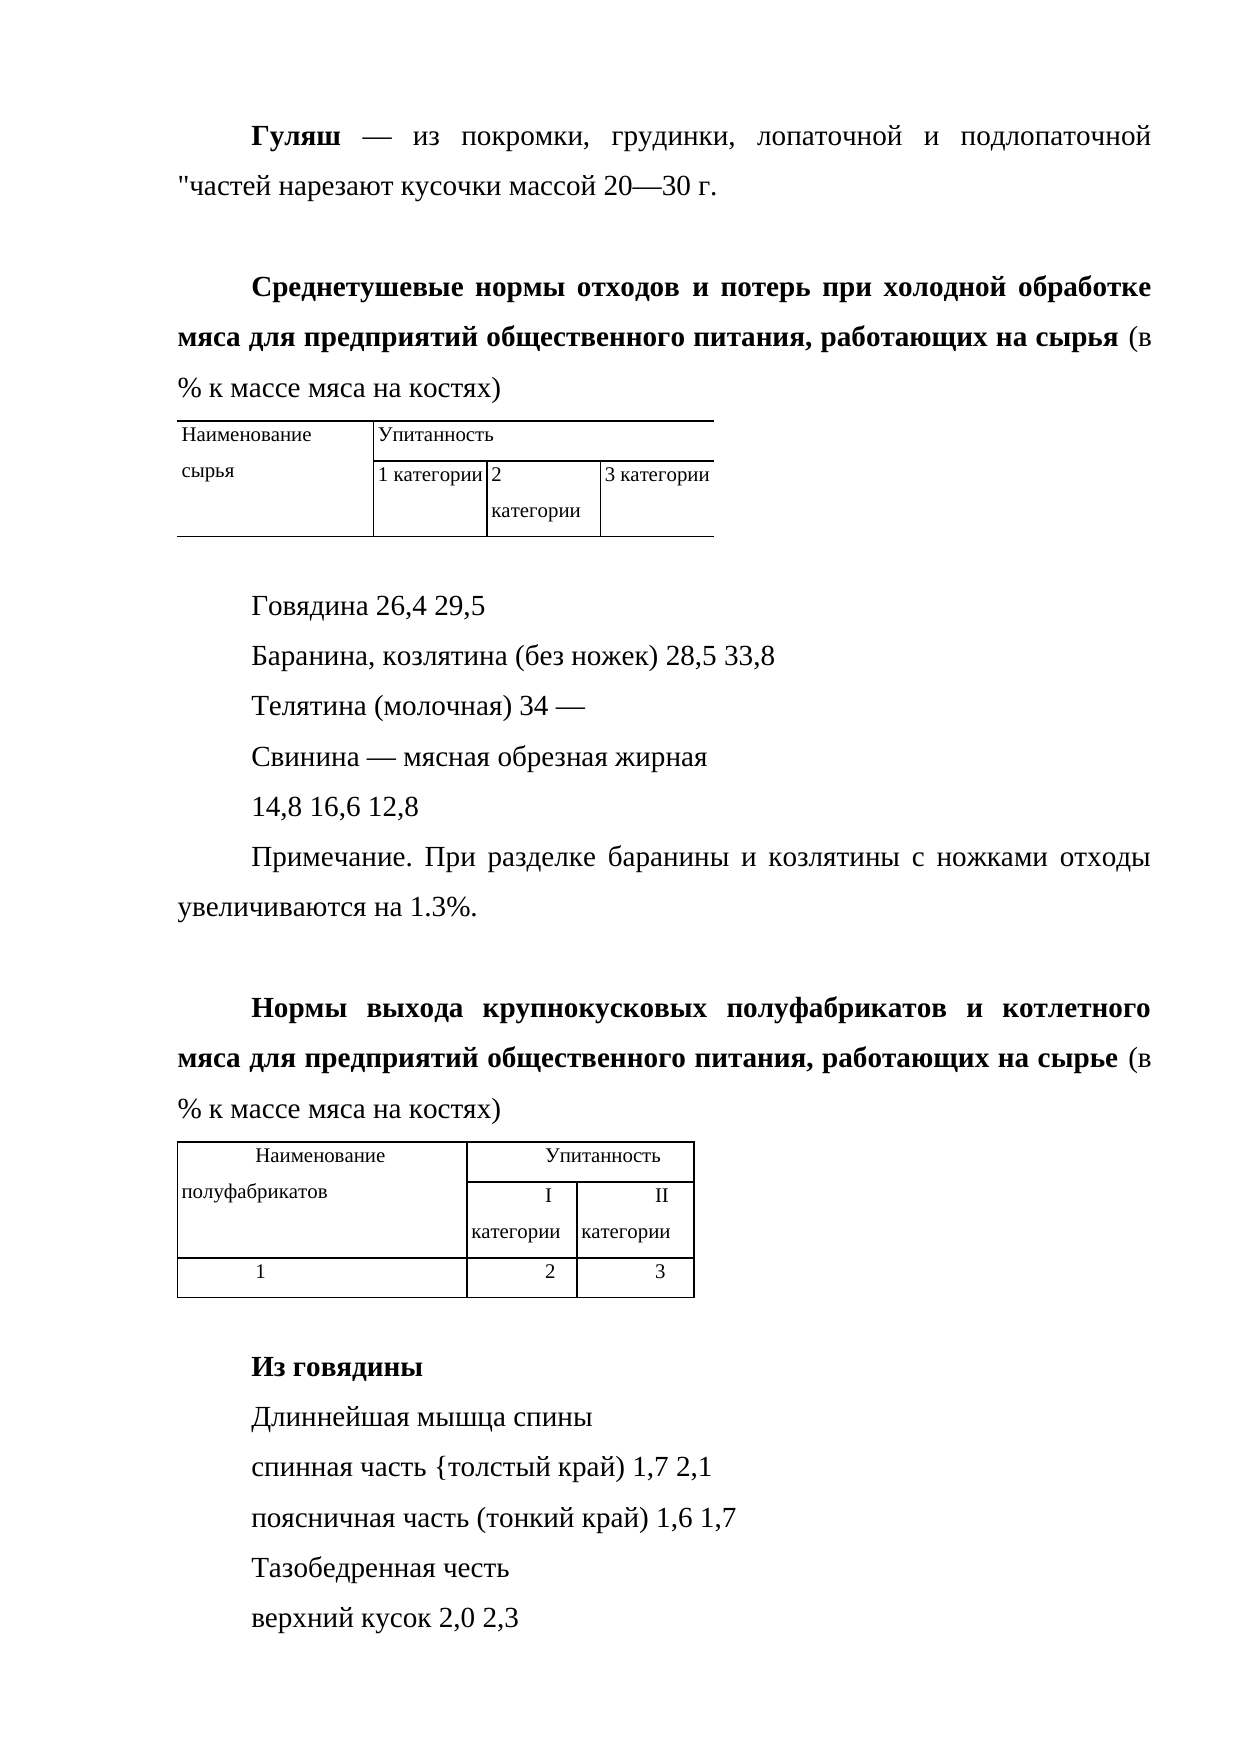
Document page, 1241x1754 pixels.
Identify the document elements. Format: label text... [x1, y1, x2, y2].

table_header Наименование сырья [177, 422, 373, 536]
text Среднетушевые нормы отходов и потерь при холодной обработке мяса для предприятий общественного питания, работающих на сырья (в % к массе мяса на костях) [177, 269, 1152, 403]
table_cell 3 категории [601, 462, 714, 536]
table_cell 3 [578, 1259, 693, 1297]
table_cell I категории [468, 1183, 576, 1257]
text Гуляш — из покромки, грудинки, лопаточной и подлопаточной "частей нарезают кусочки массой 20—30 г. [177, 118, 1152, 202]
text Говядина 26,4 29,5 [177, 588, 1152, 621]
table_cell 1 [178, 1259, 466, 1297]
text спинная часть {толстый край) 1,7 2,1 [177, 1449, 1152, 1483]
text Свинина — мясная обрезная жирная [177, 739, 1152, 772]
table_cell 1 категории [374, 462, 486, 536]
text Телятина (молочная) 34 — [177, 688, 1152, 722]
text 14,8 16,6 12,8 [177, 789, 1152, 822]
text Нормы выхода крупнокусковых полуфабрикатов и котлетного мяса для предприятий общественного питания, работающих на сырье (в % к массе мяса на костях) [177, 990, 1152, 1124]
text верхний кусок 2,0 2,3 [177, 1600, 1152, 1634]
text Тазобедренная честь [177, 1550, 1152, 1583]
text поясничная часть (тонкий край) 1,6 1,7 [177, 1500, 1152, 1533]
text Примечание. При разделке баранины и козлятины с ножками отходы увеличиваются на 1.3%. [177, 839, 1152, 923]
table_header Упитанность [374, 422, 714, 460]
table_cell 2 [468, 1259, 576, 1297]
table_header Упитанность [468, 1143, 693, 1181]
table_cell II категории [578, 1183, 693, 1257]
text Длиннейшая мышца спины [177, 1399, 1152, 1433]
text Баранина, козлятина (без ножек) 28,5 33,8 [177, 638, 1152, 672]
table_cell 2 категории [488, 462, 600, 536]
text Из говядины [177, 1349, 1152, 1382]
table_header Наименование полуфабрикатов [178, 1143, 466, 1257]
